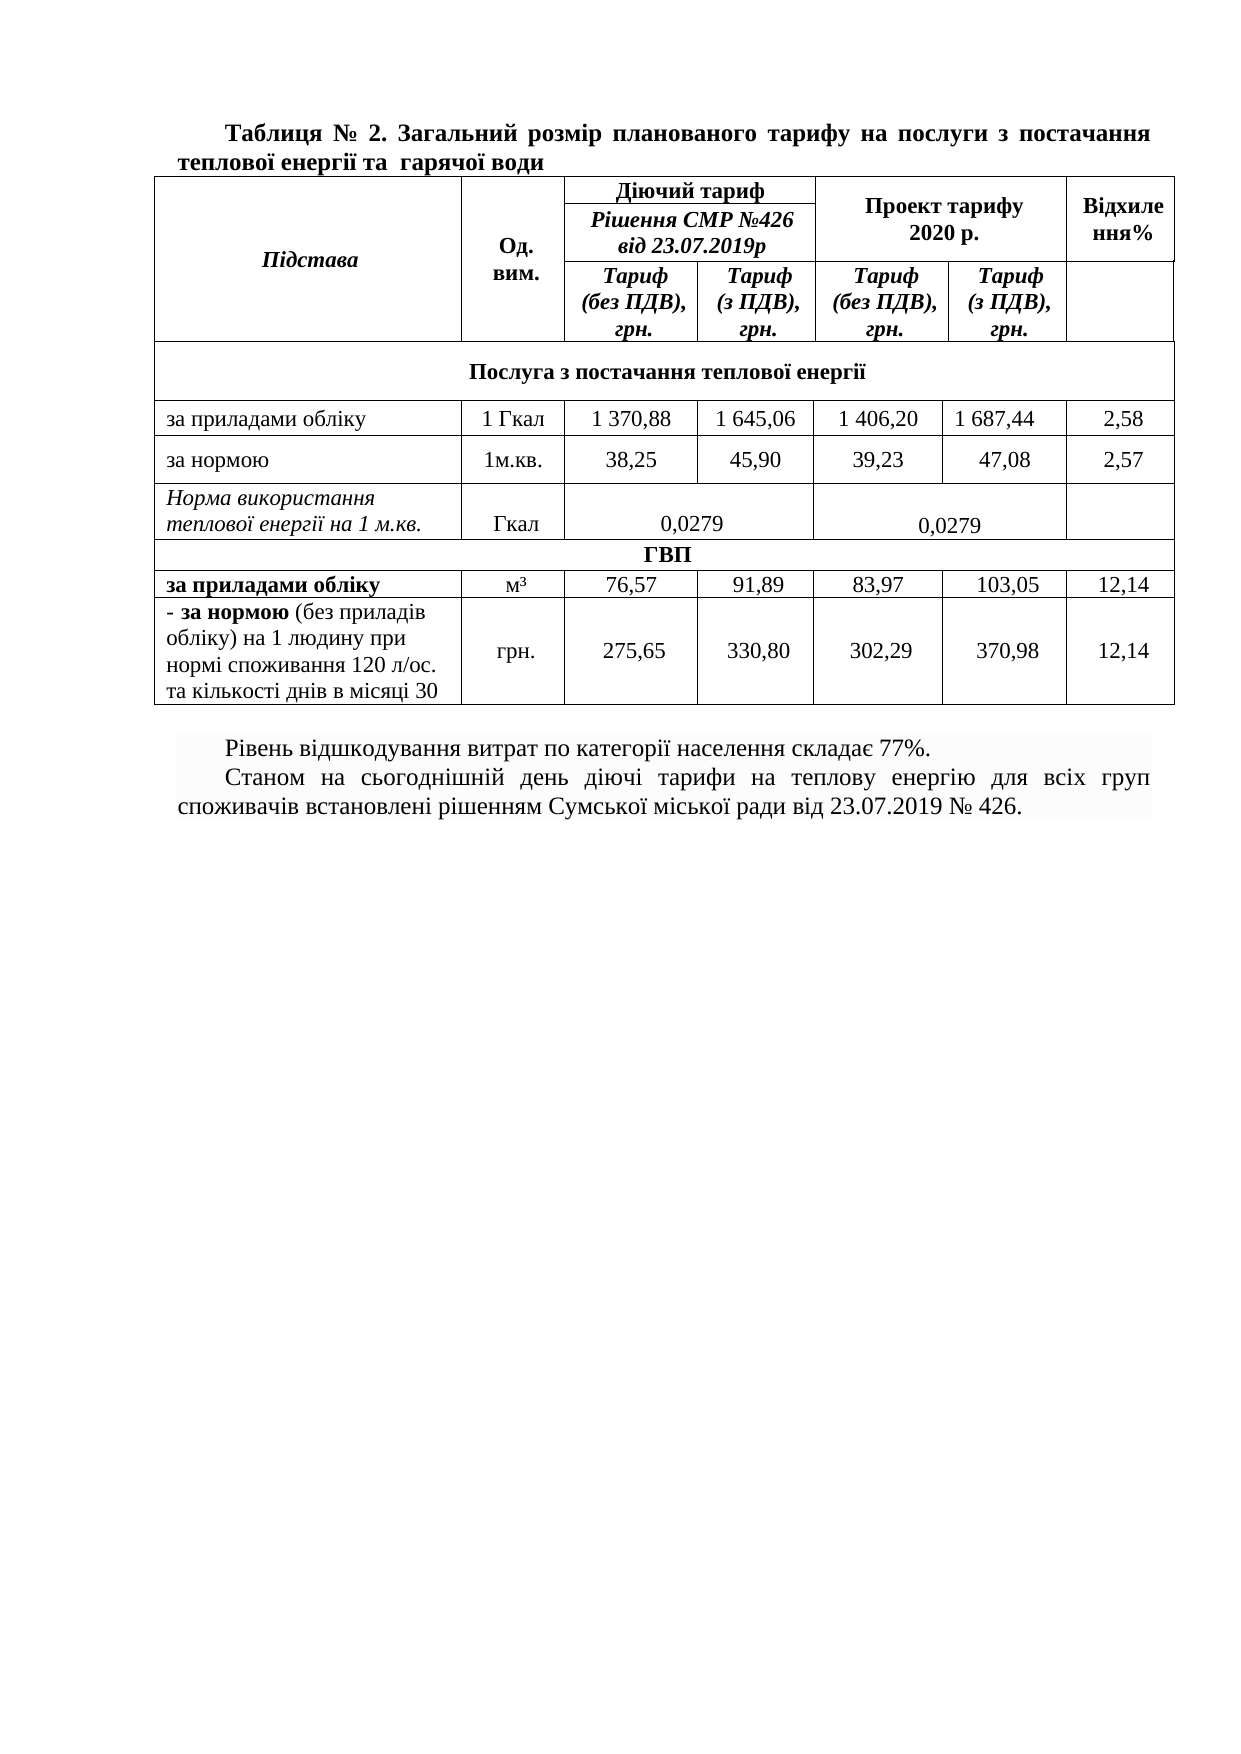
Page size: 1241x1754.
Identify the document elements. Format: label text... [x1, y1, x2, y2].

table_cell 302,29 [814, 598, 942, 703]
table_cell 1 370,88 [565, 401, 697, 435]
table_cell 1 645,06 [698, 401, 813, 435]
table_cell 275,65 [565, 598, 697, 703]
table_cell 12,14 [1067, 598, 1174, 703]
table_cell Тариф (без ПДВ), грн. [565, 262, 697, 341]
table_cell 83,97 [814, 571, 942, 597]
table_cell 47,08 [943, 436, 1066, 483]
table_cell 0,0279 [814, 484, 1066, 539]
table_cell 39,23 [814, 436, 942, 483]
table_cell 1м.кв. [462, 436, 564, 483]
table_header Підстава [155, 177, 461, 341]
table_cell 76,57 [565, 571, 697, 597]
table_cell ГВП [155, 540, 1174, 569]
table_cell 1 687,44 [943, 401, 1066, 435]
table_header Діючий тариф [565, 177, 815, 203]
table_cell 45,90 [698, 436, 813, 483]
table_cell [1067, 484, 1174, 539]
table_cell Тариф (з ПДВ), грн. [698, 262, 815, 341]
table_cell за приладами обліку [155, 571, 461, 597]
table_cell Рішення СМР №426 від 23.07.2019р [565, 204, 815, 261]
table_cell за нормою [155, 436, 461, 483]
table_cell 12,14 [1067, 571, 1174, 597]
table_cell м³ [462, 571, 564, 597]
table_cell 91,89 [698, 571, 813, 597]
table_cell Гкал [462, 484, 564, 539]
text Таблиця № 2. Загальний розмір планованого тарифу на послуги з постачання теплової енергії та гарячої води [177, 118, 1152, 176]
table_cell Послуга з постачання теплової енергії [155, 342, 1174, 400]
table_cell Норма використання теплової енергії на 1 м.кв. [155, 484, 461, 539]
table_cell за нормою (без приладів обліку) на 1 людину при нормі споживання 120 л/ос. та кількості днів в місяці 30 [155, 598, 461, 703]
table_cell 38,25 [565, 436, 697, 483]
table_cell грн. [462, 598, 564, 703]
table_cell Тариф (без ПДВ), грн. [816, 262, 948, 341]
text Рівень відшкодування витрат по категорії населення складає 77%. [177, 733, 1152, 762]
table_cell 103,05 [943, 571, 1066, 597]
table_cell за приладами обліку [155, 401, 461, 435]
table_cell 2,58 [1067, 401, 1174, 435]
table_cell 370,98 [943, 598, 1066, 703]
table_cell [1067, 262, 1173, 341]
table_cell Тариф (з ПДВ), грн. [949, 262, 1066, 341]
table_cell 330,80 [698, 598, 813, 703]
table_header Од. вим. [462, 177, 564, 341]
table_cell 1 406,20 [814, 401, 942, 435]
text Станом на сьогоднішній день діючі тарифи на теплову енергію для всіх груп споживачів встановлені рішенням Сумської міської ради від 23.07.2019 № 426. [177, 762, 1152, 819]
table_header Відхилення% [1067, 177, 1174, 261]
table_cell 1 Гкал [462, 401, 564, 435]
table_cell 2,57 [1067, 436, 1174, 483]
table_header Проект тарифу 2020 р. [816, 177, 1066, 261]
table_cell 0,0279 [565, 484, 813, 539]
